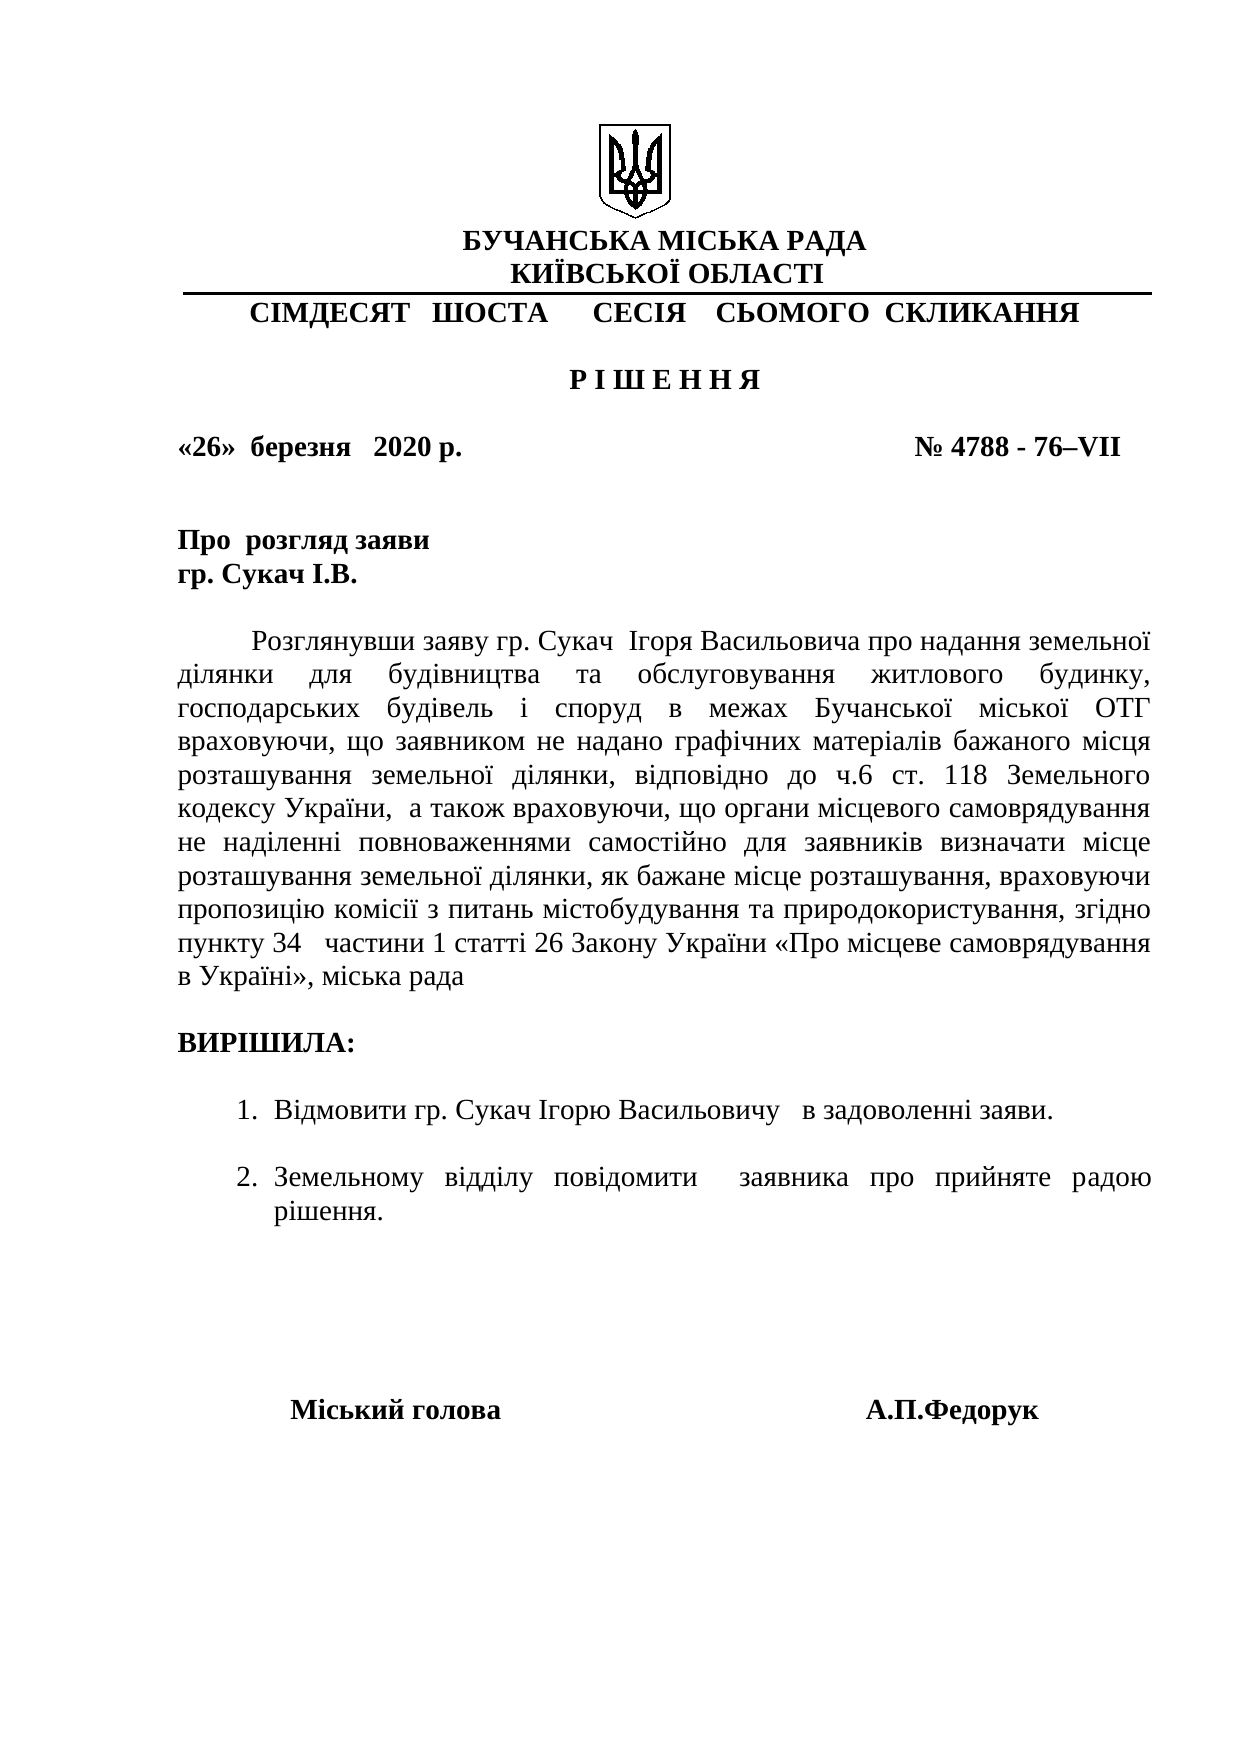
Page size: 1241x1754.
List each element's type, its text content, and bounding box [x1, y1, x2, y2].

text Р І Ш Е Н Н Я [177, 362, 1152, 396]
list Відмовити гр. Сукач Ігорю Васильовичу в задоволенні заяви. [236, 1092, 1152, 1126]
text гр. Сукач І.В. [177, 556, 1152, 589]
text КИЇВСЬКОЇ ОБЛАСТІ [183, 256, 1152, 292]
text Міський голова А.П.Федорук [177, 1392, 1152, 1426]
text «26» березня 2020 р. № 4788 - 76–VІІ [177, 429, 1152, 463]
text БУЧАНСЬКА МІСЬКА РАДА [177, 223, 1152, 256]
text ВИРІШИЛА: [177, 1025, 1152, 1059]
text СІМДЕСЯТ ШОСТА СЕСІЯ СЬОМОГО СКЛИКАННЯ [177, 295, 1152, 329]
text Розглянувши заяву гр. Сукач Ігоря Васильовича про надання земельної ділянки для будівництва та обслуговування житлового будинку, господарських будівель і споруд в межах Бучанської міської ОТГ враховуючи, що заявником не надано графічних матеріалів бажаного місця розташування земельної ділянки, відповідно до ч.6 ст. 118 Земельного кодексу України, а також враховуючи, що органи місцевого самоврядування не наділенні повноваженнями самостійно для заявників визначати місце розташування земельної ділянки, як бажане місце розташування, враховуючи пропозицію комісії з питань містобудування та природокористування, згідно пункту 34 частини 1 статті 26 Закону України «Про місцеве самоврядування в Україні», міська рада [177, 623, 1152, 992]
list Земельному відділу повідомити заявника про прийняте радою рішення. [236, 1159, 1152, 1227]
text Про розгляд заяви [177, 522, 1152, 556]
